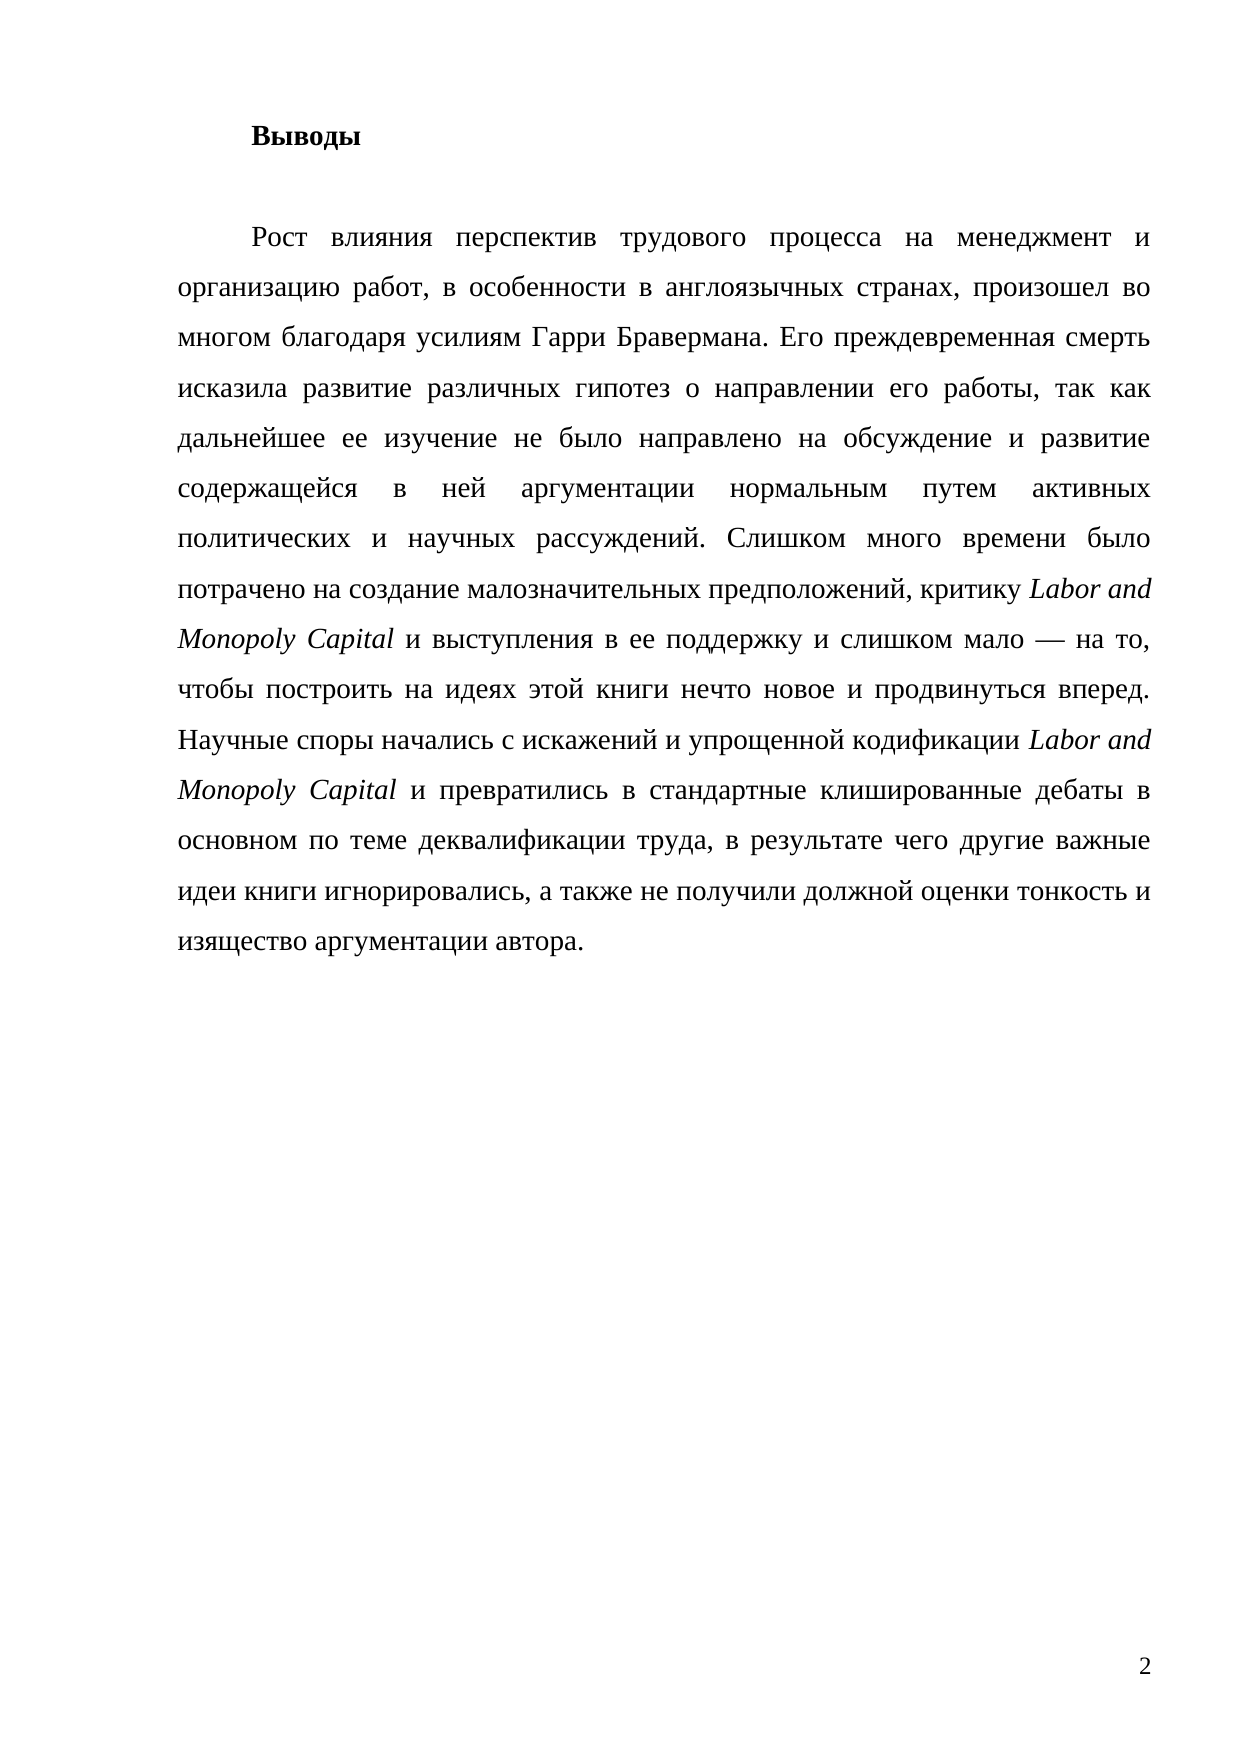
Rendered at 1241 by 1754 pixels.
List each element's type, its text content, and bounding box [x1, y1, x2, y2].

text Рост влияния перспектив трудового процесса на менеджмент и организацию работ, в особенности в англоязычных странах, произошел во многом благодаря усилиям Гарри Бравермана. Его преждевременная смерть исказила развитие различных гипотез о направлении его работы, так как дальнейшее ее изучение не было направлено на обсуждение и развитие содержащейся в ней аргументации нормальным путем активных политических и научных рассуждений. Слишком много времени было потрачено на создание малозначительных предположений, критику Labor and Monopoly Capital и выступления в ее поддержку и слишком мало — на то, чтобы построить на идеях этой книги нечто новое и продвинуться вперед. Научные споры начались с искажений и упрощенной кодификации Labor and Monopoly Capital и превратились в стандартные клишированные дебаты в основном по теме деквалификации труда, в результате чего другие важные идеи книги игнорировались, а также не получили должной оценки тонкость и изящество аргументации автора. [177, 219, 1152, 957]
text Выводы [177, 118, 1152, 152]
